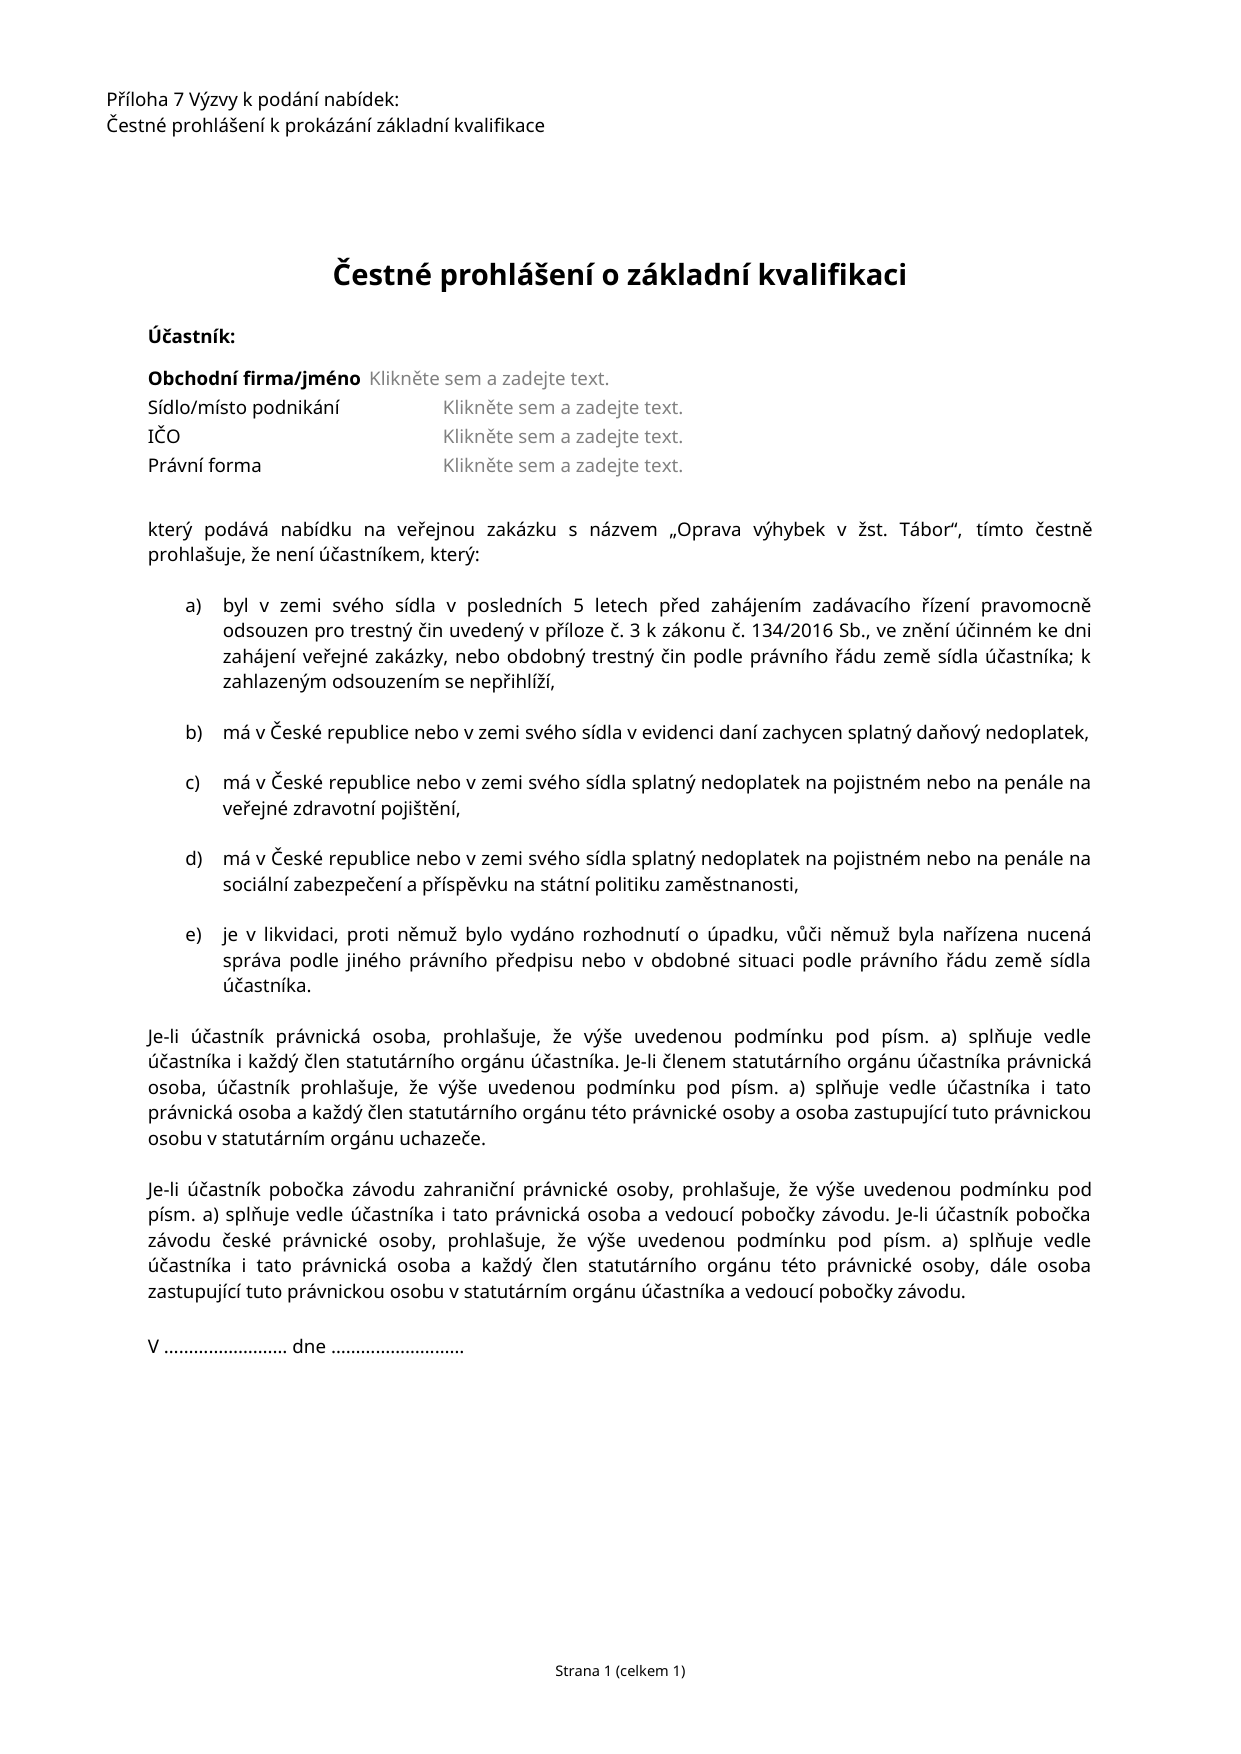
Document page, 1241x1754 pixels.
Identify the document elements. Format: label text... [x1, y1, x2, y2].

text Obchodní firma/jméno [148, 362, 1093, 391]
list má v České republice nebo v zemi svého sídla v evidenci daní zachycen splatný daňový nedoplatek, [185, 719, 1093, 744]
text který podává nabídku na veřejnou zakázku s názvem „Oprava výhybek v žst. Tábor“, tímto čestně prohlašuje, že není účastníkem, který: [148, 516, 1093, 567]
text Je-li účastník pobočka závodu zahraniční právnické osoby, prohlašuje, že výše uvedenou podmínku pod písm. a) splňuje vedle účastníka i tato právnická osoba a vedoucí pobočky závodu. Je-li účastník pobočka závodu české právnické osoby, prohlašuje, že výše uvedenou podmínku pod písm. a) splňuje vedle účastníka i tato právnická osoba a každý člen statutárního orgánu této právnické osoby, dále osoba zastupující tuto právnickou osobu v statutárním orgánu účastníka a vedoucí pobočky závodu. [148, 1176, 1093, 1304]
text IČO [148, 420, 1093, 449]
list je v likvidaci, proti němuž bylo vydáno rozhodnutí o úpadku, vůči němuž byla nařízena nucená správa podle jiného právního předpisu nebo v obdobné situaci podle právního řádu země sídla účastníka. [185, 922, 1093, 998]
title Čestné prohlášení o základní kvalifikaci [148, 254, 1093, 293]
text V ………………….… dne ……………………… [148, 1329, 1092, 1358]
text Účastník: [148, 318, 1093, 349]
list má v České republice nebo v zemi svého sídla splatný nedoplatek na pojistném nebo na penále na veřejné zdravotní pojištění, [185, 769, 1093, 821]
text Právní forma [148, 449, 1093, 478]
text Sídlo/místo podnikání [148, 391, 1093, 420]
list byl v zemi svého sídla v posledních 5 letech před zahájením zadávacího řízení pravomocně odsouzen pro trestný čin uvedený v příloze č. 3 k zákonu č. 134/2016 Sb., ve znění účinném ke dni zahájení veřejné zakázky, nebo obdobný trestný čin podle právního řádu země sídla účastníka; k zahlazeným odsouzením se nepřihlíží, [185, 592, 1093, 694]
text Je-li účastník právnická osoba, prohlašuje, že výše uvedenou podmínku pod písm. a) splňuje vedle účastníka i každý člen statutárního orgánu účastníka. Je-li členem statutárního orgánu účastníka právnická osoba, účastník prohlašuje, že výše uvedenou podmínku pod písm. a) splňuje vedle účastníka i tato právnická osoba a každý člen statutárního orgánu této právnické osoby a osoba zastupující tuto právnickou osobu v statutárním orgánu uchazeče. [148, 1023, 1093, 1151]
list má v České republice nebo v zemi svého sídla splatný nedoplatek na pojistném nebo na penále na sociální zabezpečení a příspěvku na státní politiku zaměstnanosti, [185, 846, 1093, 897]
